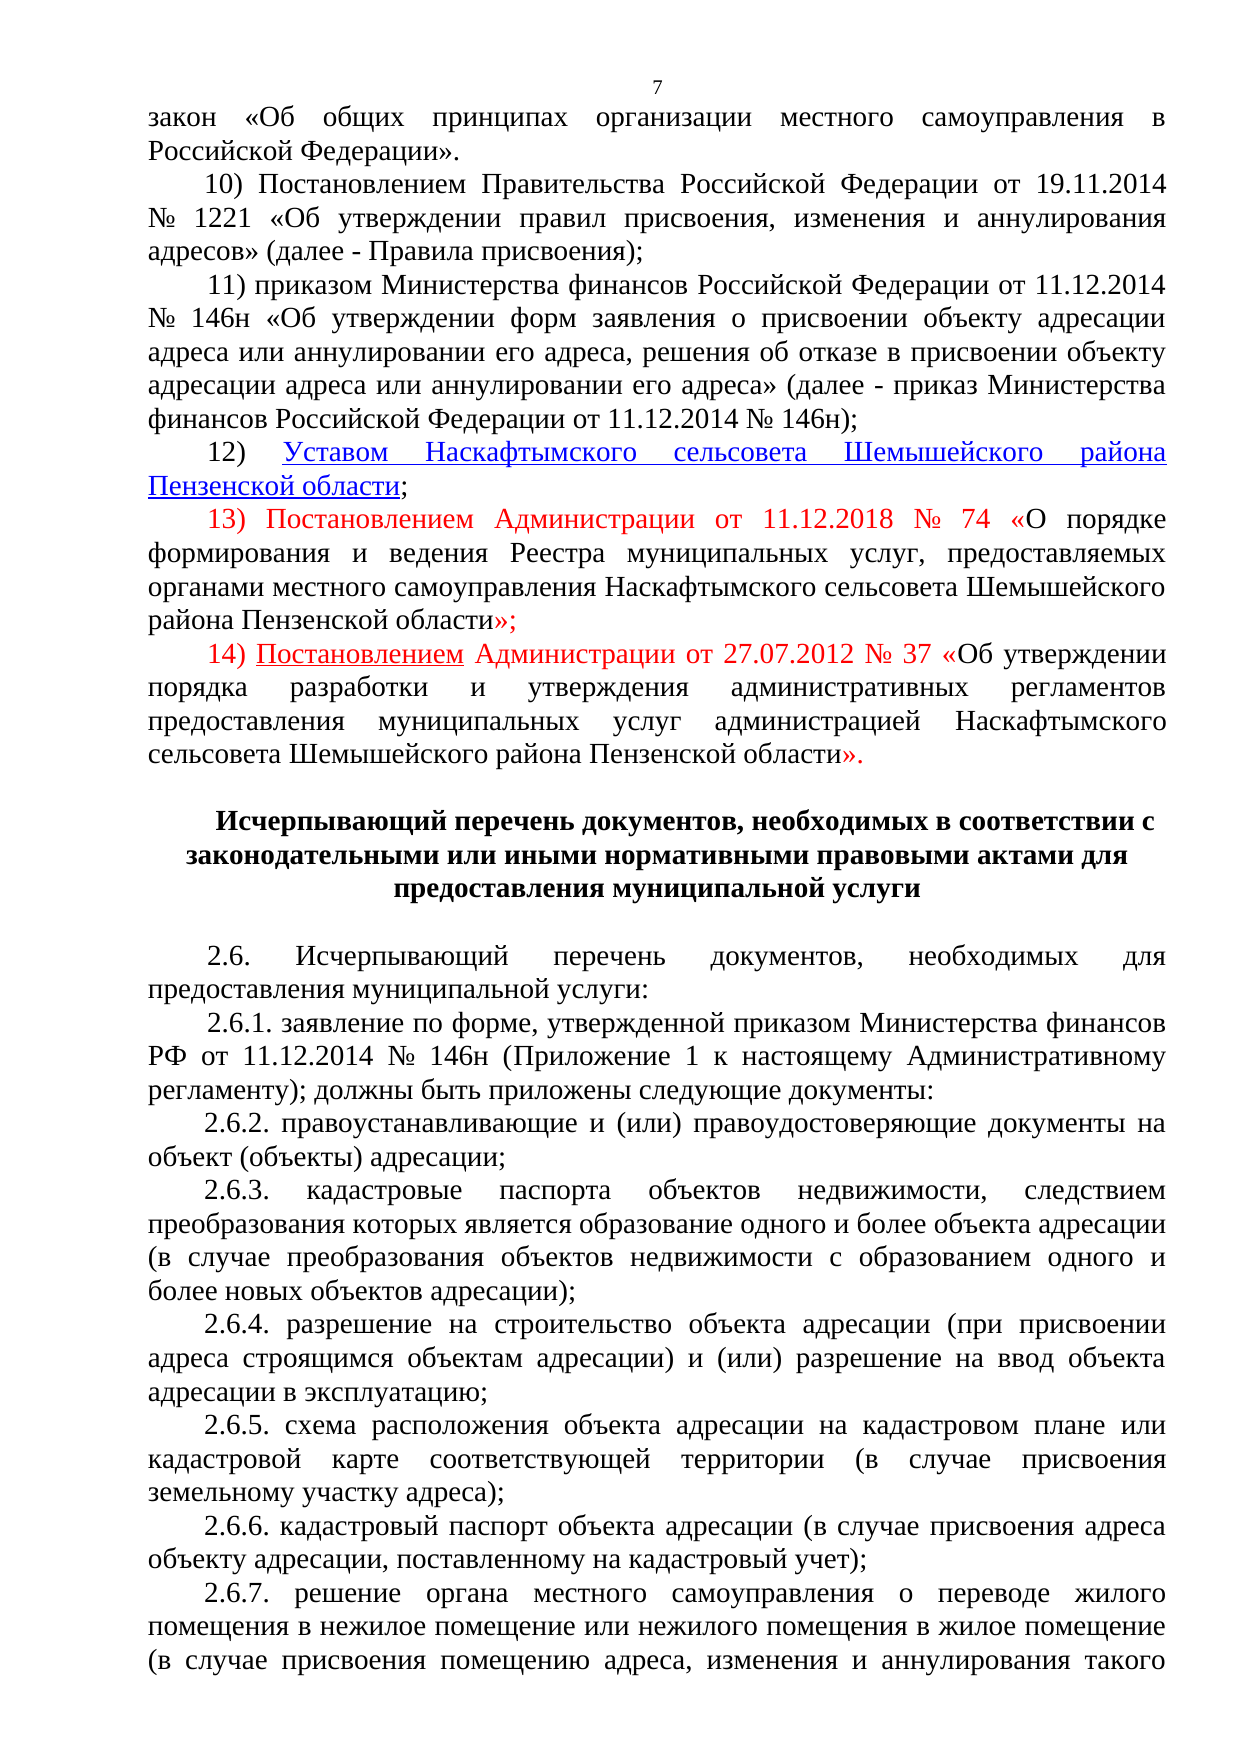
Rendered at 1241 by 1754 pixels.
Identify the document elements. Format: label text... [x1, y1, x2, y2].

text 12) Уставом Наскафтымского сельсовета Шемышейского района Пензенской области; [148, 434, 1167, 502]
text 2.6.5. схема расположения объекта адресации на кадастровом плане или кадастровой карте соответствующей территории (в случае присвоения земельному участку адреса); [148, 1407, 1167, 1508]
text 2.6.1. заявление по форме, утвержденной приказом Министерства финансов РФ от 11.12.2014 № 146н (Приложение 1 к настоящему Административному регламенту); должны быть приложены следующие документы: [148, 1005, 1167, 1105]
text Исчерпывающий перечень документов, необходимых в соответствии с законодательными или иными нормативными правовыми актами для предоставления муниципальной услуги [148, 803, 1167, 904]
text 13) Постановлением Администрации от 11.12.2018 № 74 «О порядке формирования и ведения Реестра муниципальных услуг, предоставляемых органами местного самоуправления Наскафтымского сельсовета Шемышейского района Пензенской области»; [148, 502, 1167, 636]
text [148, 1575, 1167, 1676]
text 11) приказом Министерства финансов Российской Федерации от 11.12.2014 № 146н «Об утверждении форм заявления о присвоении объекту адресации адреса или аннулировании его адреса, решения об отказе в присвоении объекту адресации адреса или аннулировании его адреса» (далее - приказ Министерства финансов Российской Федерации от 11.12.2014 № 146н); [148, 267, 1167, 434]
text 10) Постановлением Правительства Российской Федерации от 19.11.2014 № 1221 «Об утверждении правил присвоения, изменения и аннулирования адресов» (далее - Правила присвоения); [148, 166, 1167, 267]
text 2.6.4. разрешение на строительство объекта адресации (при присвоении адреса строящимся объектам адресации) и (или) разрешение на ввод объекта адресации в эксплуатацию; [148, 1307, 1167, 1407]
text 2.6.3. кадастровые паспорта объектов недвижимости, следствием преобразования которых является образование одного и более объекта адресации (в случае преобразования объектов недвижимости с образованием одного и более новых объектов адресации); [148, 1172, 1167, 1307]
text 2.6.2. правоустанавливающие и (или) правоудостоверяющие документы на объект (объекты) адресации; [148, 1105, 1167, 1172]
text 14) Постановлением Администрации от 27.07.2012 № 37 «Об утверждении порядка разработки и утверждения административных регламентов предоставления муниципальных услуг администрацией Наскафтымского сельсовета Шемышейского района Пензенской области». [148, 636, 1167, 770]
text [148, 99, 1167, 166]
text 2.6. Исчерпывающий перечень документов, необходимых для предоставления муниципальной услуги: [148, 938, 1167, 1005]
text 2.6.6. кадастровый паспорт объекта адресации (в случае присвоения адреса объекту адресации, поставленному на кадастровый учет); [148, 1508, 1167, 1575]
